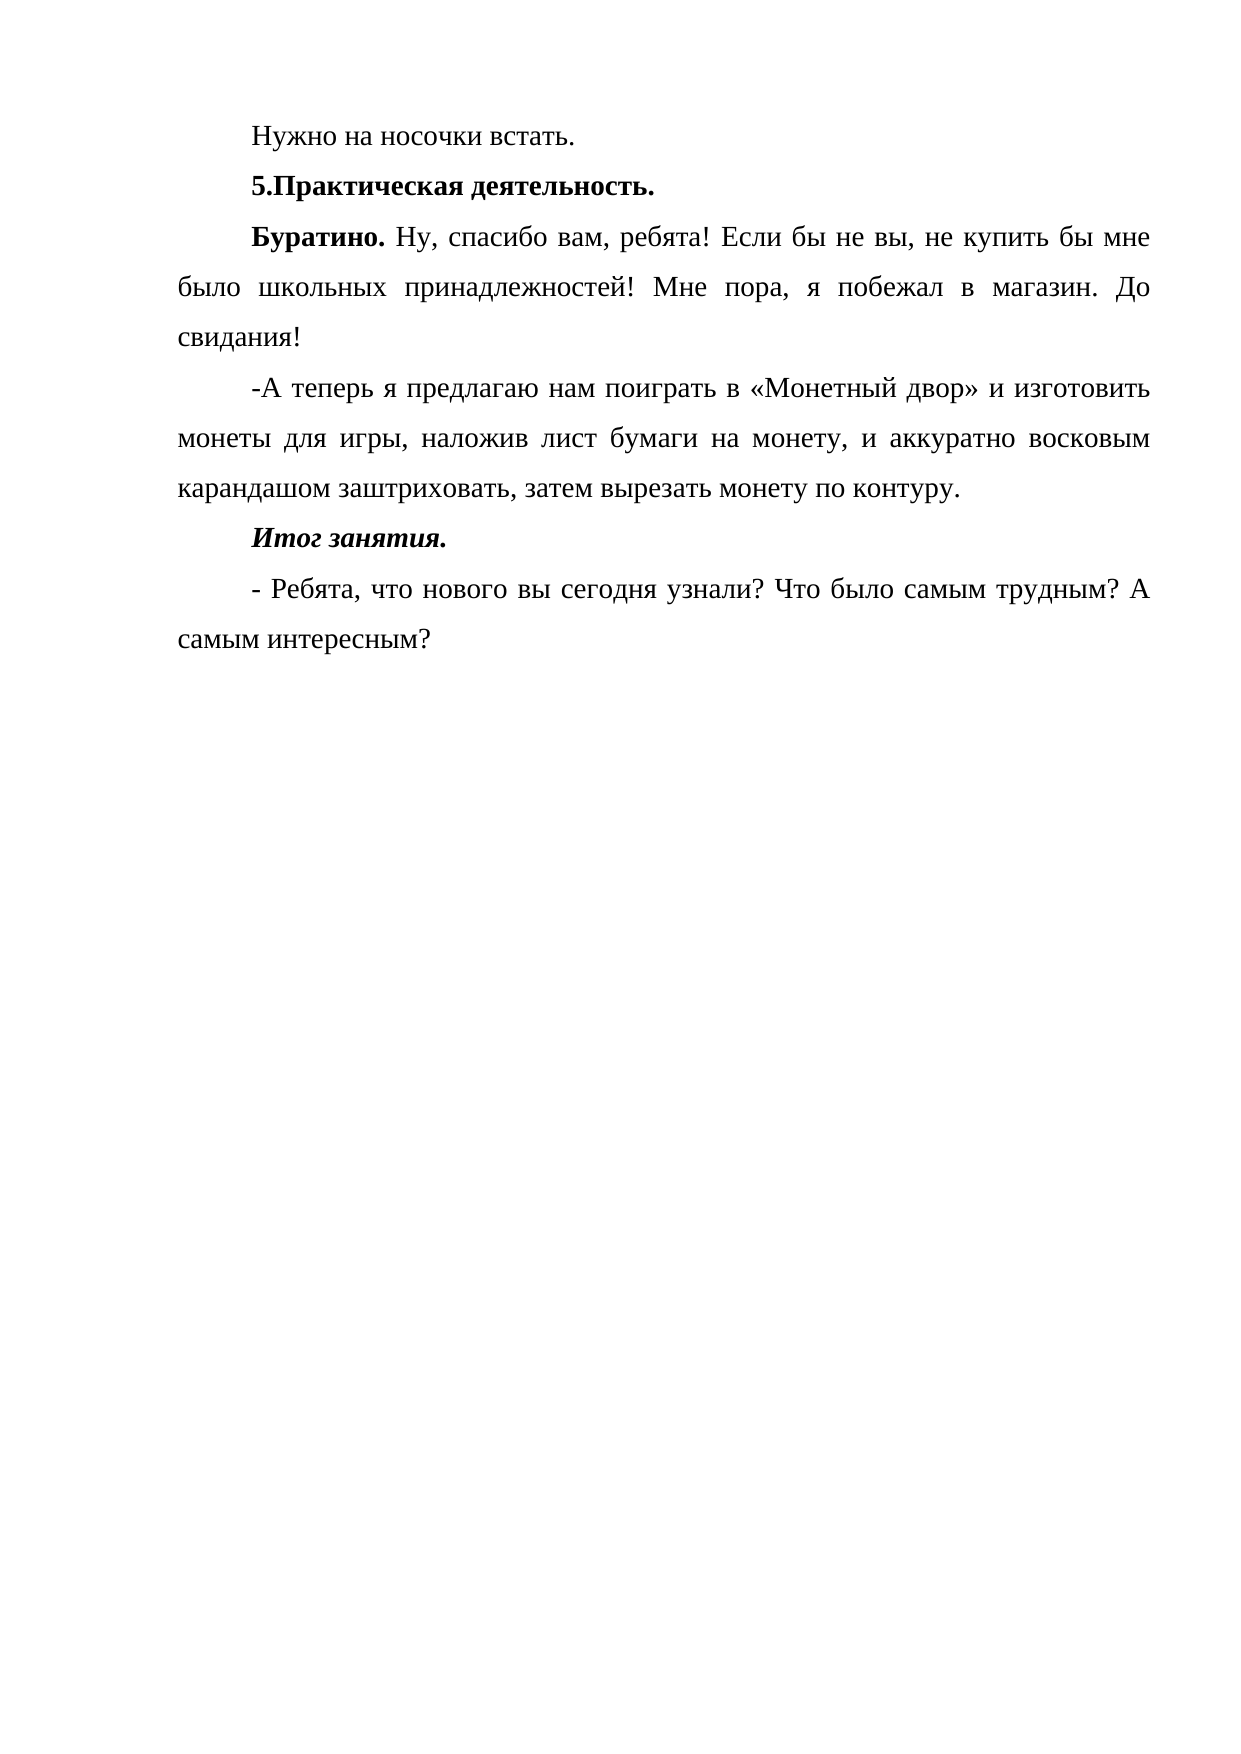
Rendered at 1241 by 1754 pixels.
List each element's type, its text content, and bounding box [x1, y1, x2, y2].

text - Ребята, что нового вы сегодня узнали? Что было самым трудным? А самым интересным? [177, 571, 1152, 655]
text 5.Практическая деятельность. [177, 168, 1152, 202]
text -А теперь я предлагаю нам поиграть в «Монетный двор» и изготовить монеты для игры, наложив лист бумаги на монету, и аккуратно восковым карандашом заштриховать, затем вырезать монету по контуру. [177, 370, 1152, 504]
text Нужно на носочки встать. [177, 118, 1152, 152]
text Буратино. Ну, спасибо вам, ребята! Если бы не вы, не купить бы мне было школьных принадлежностей! Мне пора, я побежал в магазин. До свидания! [177, 219, 1152, 353]
text Итог занятия. [177, 521, 1152, 554]
